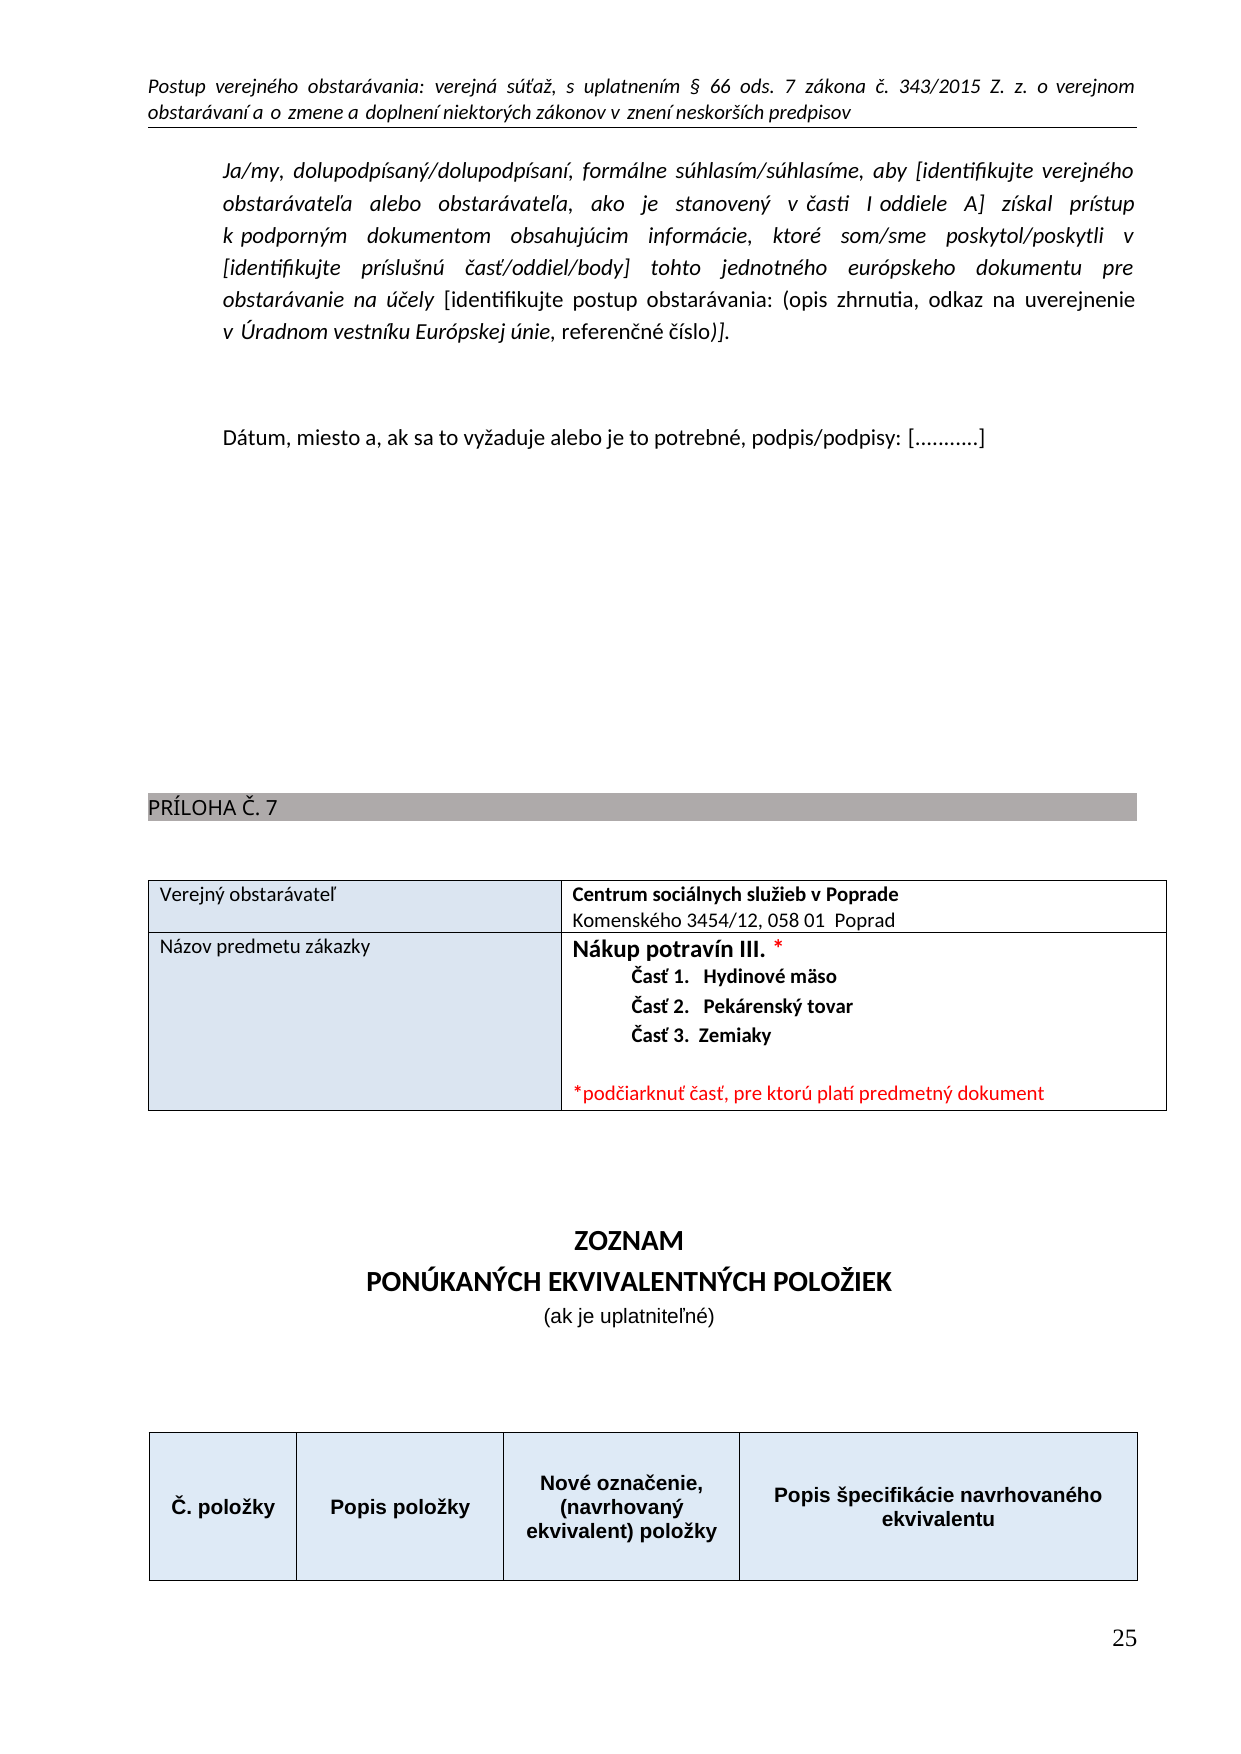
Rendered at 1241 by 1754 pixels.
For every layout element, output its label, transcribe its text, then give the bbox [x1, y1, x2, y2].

list Ja/my, dolupodpísaný/dolupodpísaní, formálne súhlasím/súhlasíme, aby [identifikujte verejného obstarávateľa alebo obstarávateľa, ako je stanovený v časti I oddiele A] získal prístup k podporným dokumentom obsahujúcim informácie, ktoré som/sme poskytol/poskytli v [identifikujte príslušnú časť/oddiel/body] tohto jednotného európskeho dokumentu pre obstarávanie na účely [identifikujte postup obstarávania: (opis zhrnutia, odkaz na uverejnenie v Úradnom vestníku Európskej únie, referenčné číslo)]. [223, 156, 1137, 345]
table_header Centrum sociálnych služieb v Poprade Komenského 3454/12, 058 01 Poprad [562, 881, 1166, 932]
text Zoznam [148, 1222, 1110, 1258]
table_header Verejný obstarávateľ [149, 881, 561, 932]
text PONúKANÝCH Ekvivalentných položiek [148, 1263, 1110, 1299]
table_cell Nákup potravín III. * Časť 1. Hydinové mäso Časť 2. Pekárenský tovar Časť 3. Zemiaky *podčiarknuť časť, pre ktorú platí predmetný dokument [562, 933, 1166, 1110]
table_cell Názov predmetu zákazky [149, 933, 561, 1110]
table_header Popis položky [297, 1433, 503, 1580]
text príloha č. 7 [148, 793, 1137, 821]
table_header Nové označenie, (navrhovaný ekvivalent) položky [504, 1433, 739, 1580]
list Dátum, miesto a, ak sa to vyžaduje alebo je to potrebné, podpis/podpisy: [...........] [223, 423, 1137, 451]
table_header Č. položky [150, 1433, 296, 1580]
text (ak je uplatniteľné) [148, 1304, 1110, 1328]
table_header Popis špecifikácie navrhovaného ekvivalentu [740, 1433, 1137, 1580]
